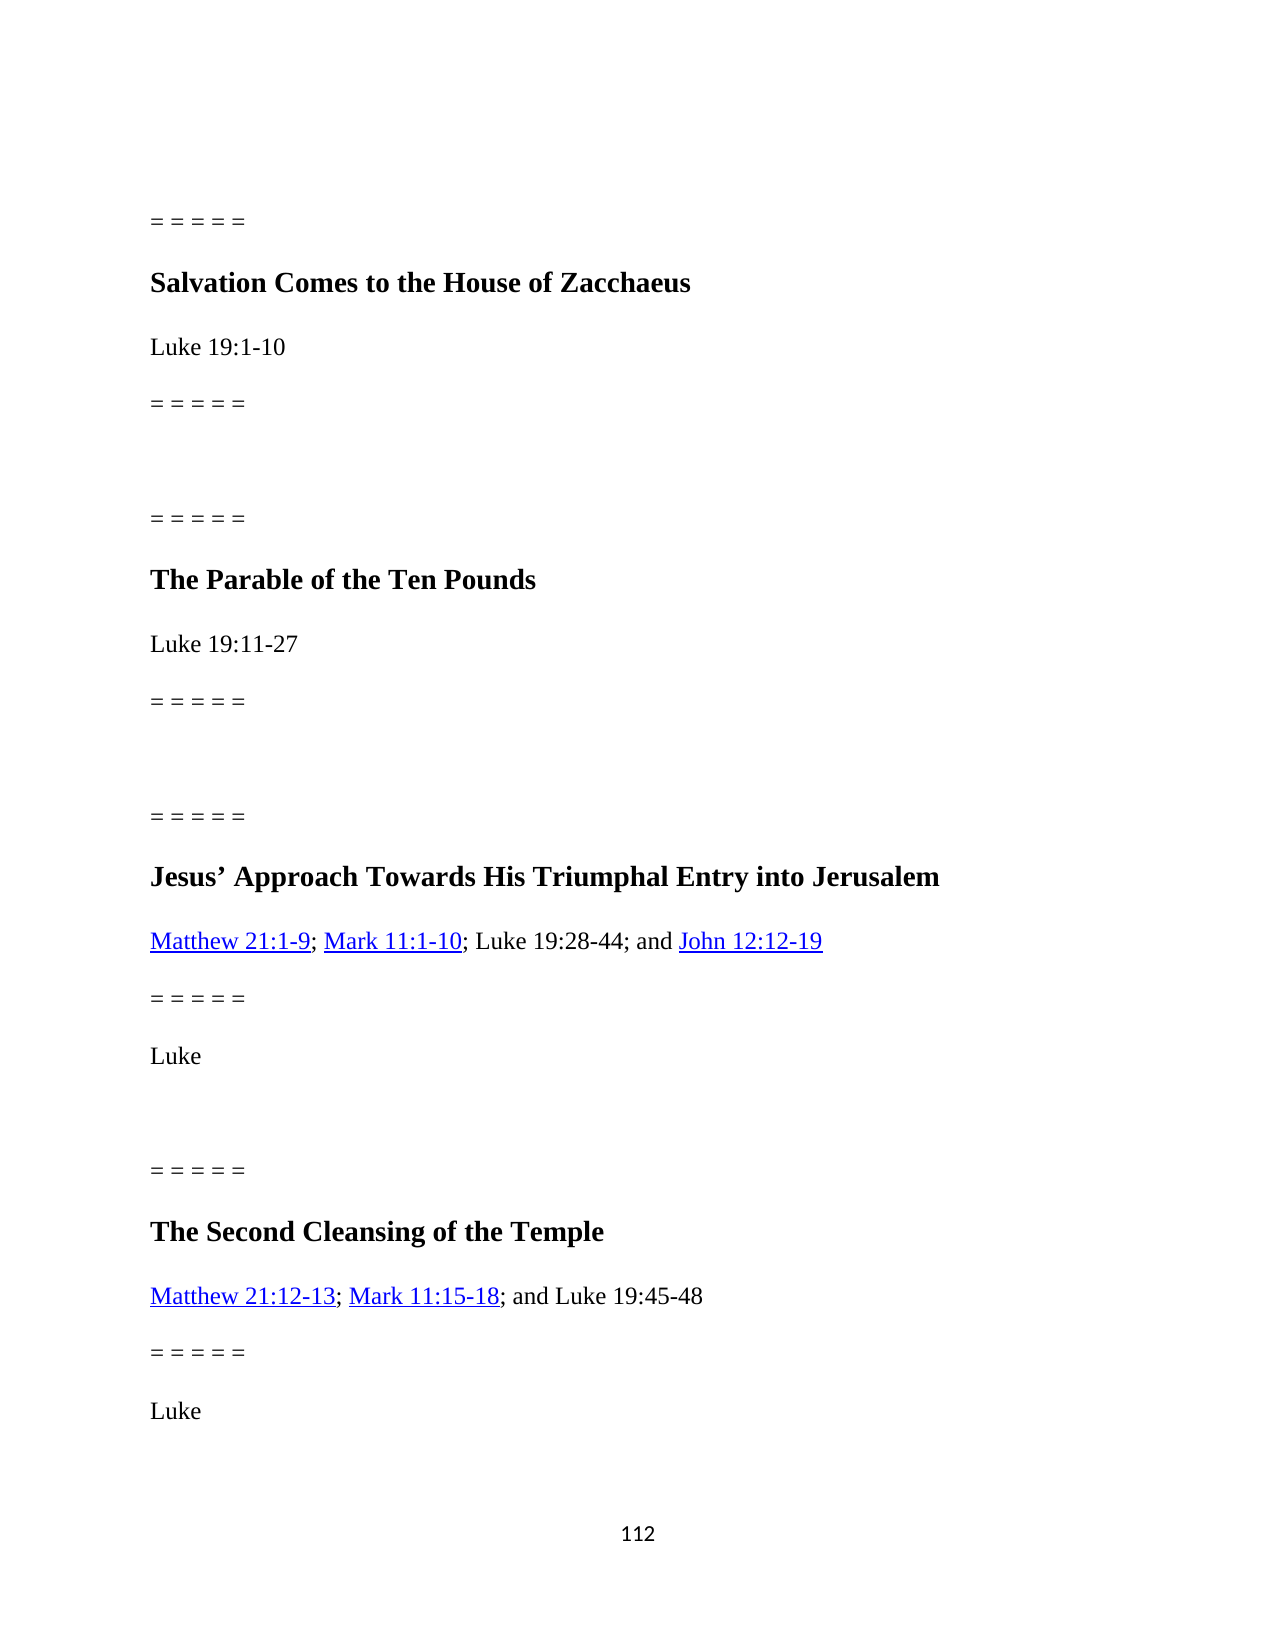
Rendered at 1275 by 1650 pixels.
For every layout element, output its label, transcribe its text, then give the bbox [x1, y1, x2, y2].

text Luke 19:1-10 [150, 332, 1123, 361]
text = = = = = [150, 802, 1123, 830]
text = = = = = [150, 504, 1123, 533]
text Matthew 21:12-13; Mark 11:15-18; and Luke 19:45-48 [150, 1281, 1123, 1309]
text Luke [150, 1041, 1122, 1070]
text The Parable of the Ten Pounds [150, 562, 1123, 596]
text = = = = = [150, 207, 1123, 236]
text = = = = = [150, 1156, 1123, 1185]
text = = = = = [150, 687, 1123, 715]
text = = = = = [150, 984, 1123, 1012]
text Matthew 21:1-9; Mark 11:1-10; Luke 19:28-44; and John 12:12-19 [150, 926, 1123, 955]
text = = = = = [150, 389, 1123, 418]
text = = = = = [150, 1338, 1123, 1367]
text Luke 19:11-27 [150, 629, 1123, 658]
text Salvation Comes to the House of Zacchaeus [150, 265, 1123, 298]
text The Second Cleansing of the Temple [150, 1214, 1123, 1247]
text Luke [150, 1396, 1122, 1424]
text Jesus’ Approach Towards His Triumphal Entry into Jerusalem [150, 859, 1123, 893]
